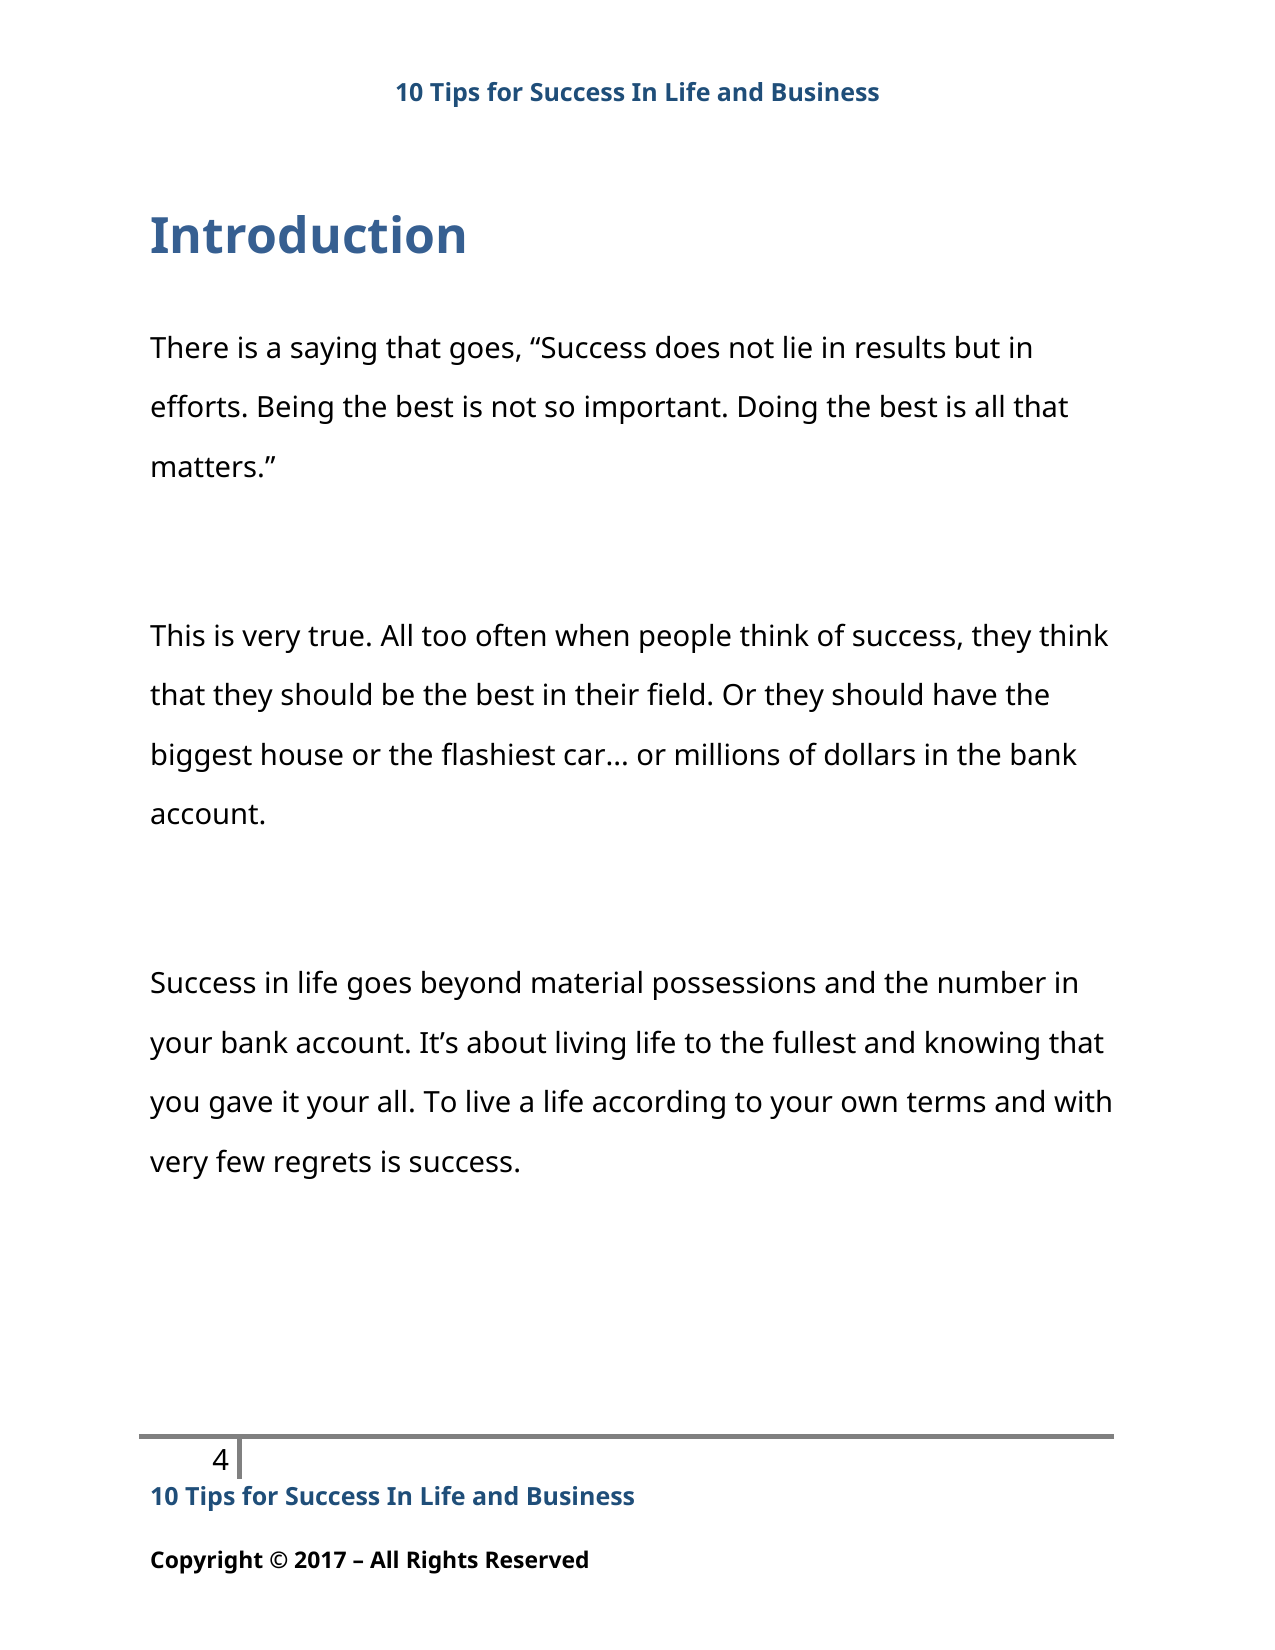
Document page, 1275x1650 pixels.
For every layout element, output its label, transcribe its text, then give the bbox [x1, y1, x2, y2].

text Success in life goes beyond material possessions and the number in your bank account. It’s about living life to the fullest and knowing that you gave it your all. To live a life according to your own terms and with very few regrets is success. [150, 962, 1125, 1181]
text This is very true. All too often when people think of success, they think that they should be the best in their field. Or they should have the biggest house or the flashiest car... or millions of dollars in the bank account. [150, 615, 1125, 833]
text There is a saying that goes, “Success does not lie in results but in efforts. Being the best is not so important. Doing the best is all that matters.” [150, 327, 1125, 486]
subtitle Introduction [150, 200, 1125, 268]
